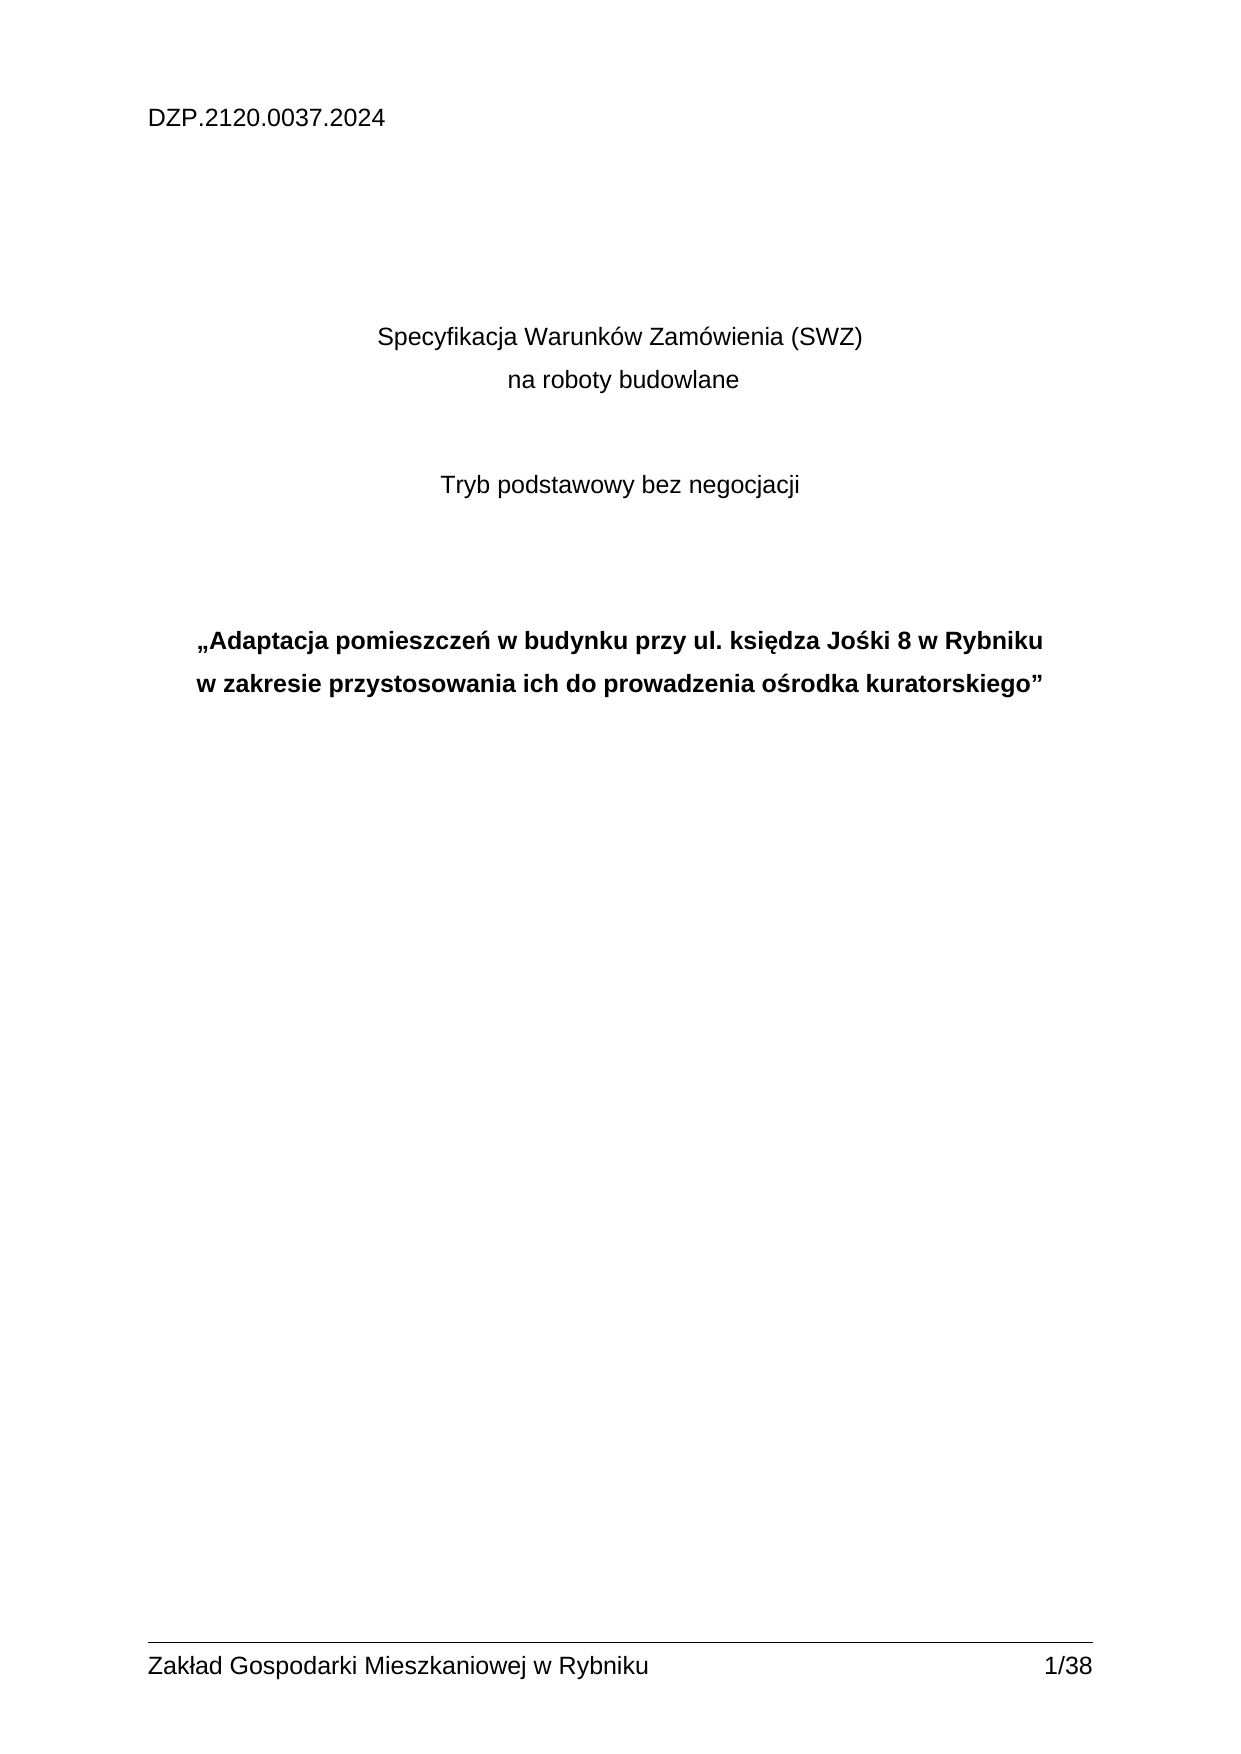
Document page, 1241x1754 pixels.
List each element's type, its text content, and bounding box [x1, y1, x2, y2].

text Specyfikacja Warunków Zamówienia (SWZ) [148, 322, 1093, 350]
text „Adaptacja pomieszczeń w budynku przy ul. księdza Jośki 8 w Rybniku w zakresie przystosowania ich do prowadzenia ośrodka kuratorskiego” [148, 626, 1093, 698]
text na roboty budowlane [148, 365, 1093, 393]
text Tryb podstawowy bez negocjacji [148, 470, 1093, 499]
text DZP.2120.0037.2024 [148, 103, 1093, 132]
